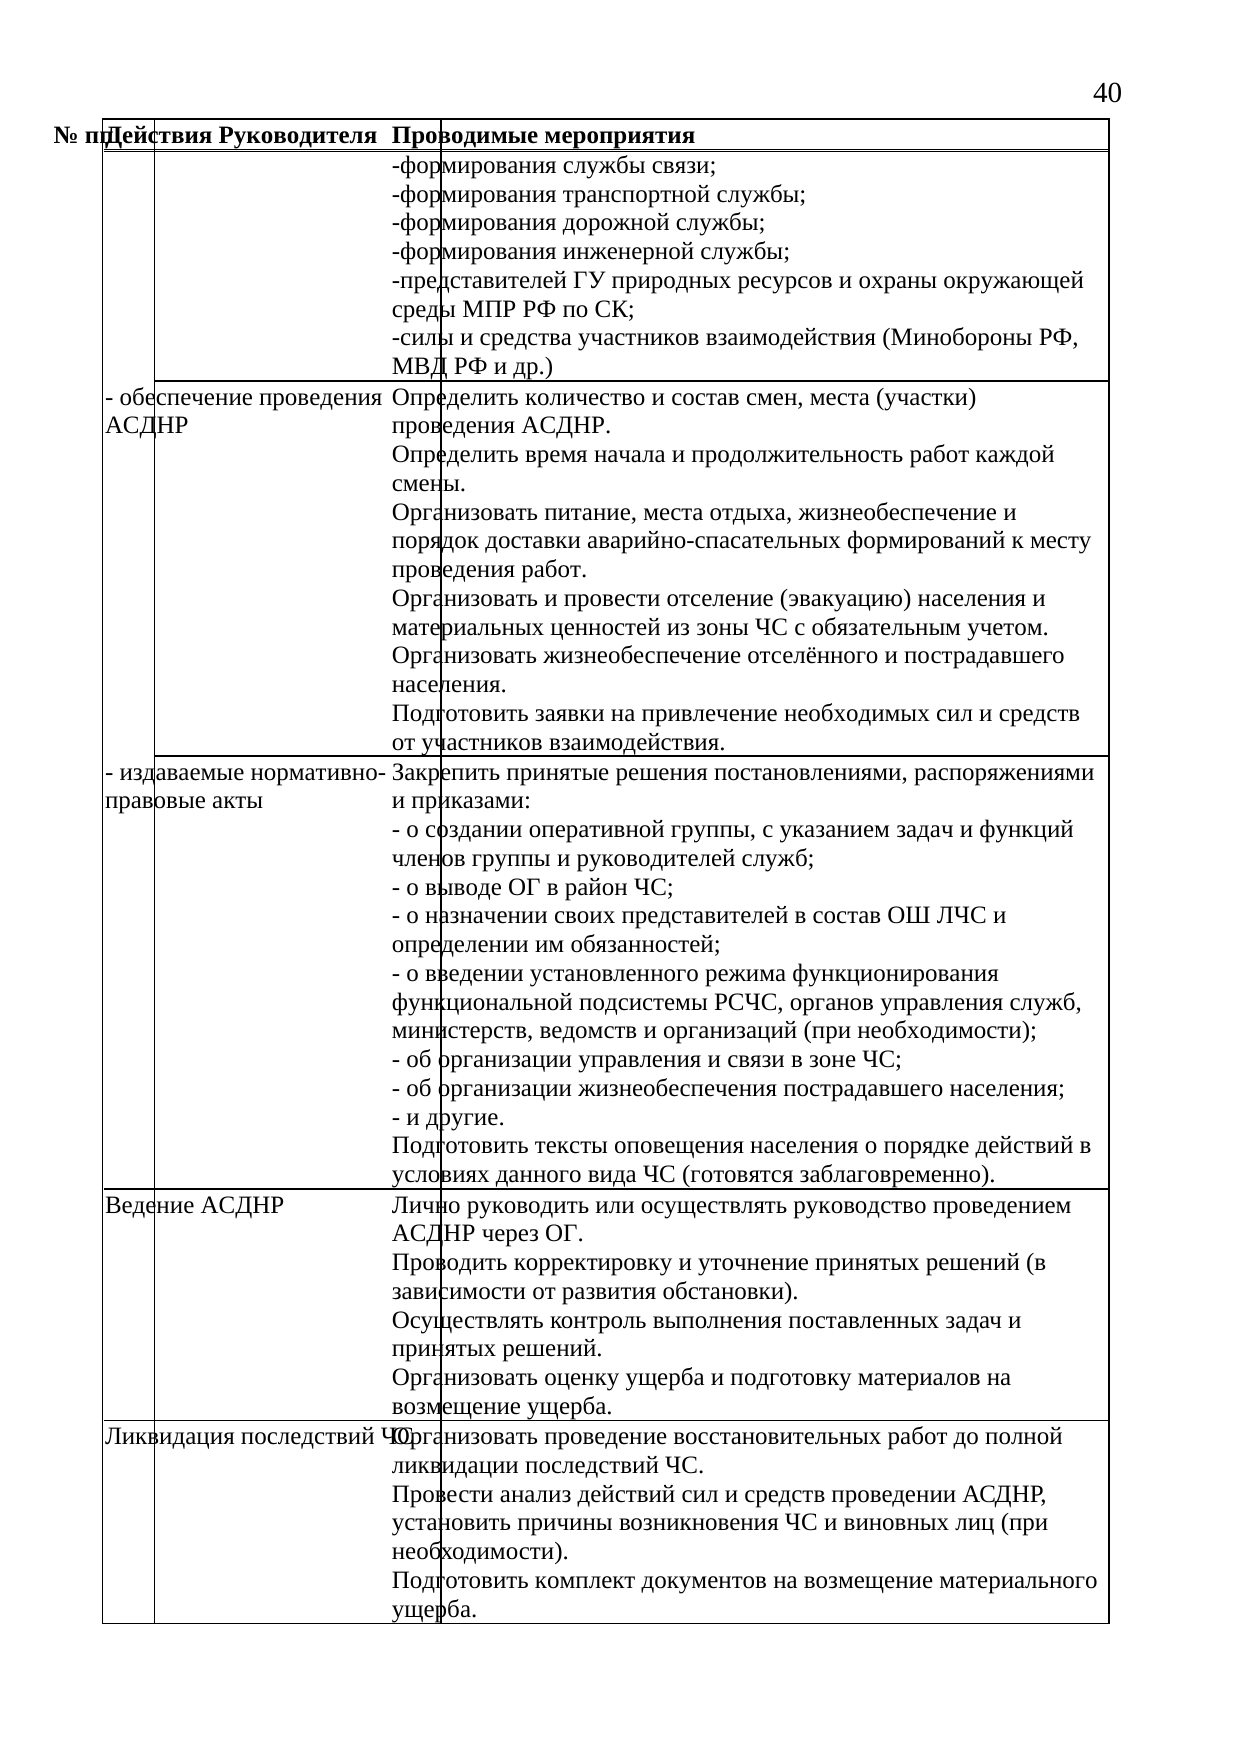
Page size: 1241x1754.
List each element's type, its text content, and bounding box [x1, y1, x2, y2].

table_cell [103, 380, 154, 755]
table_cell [442, 1421, 1108, 1622]
table_cell - обеспечение проведения АСДНР [155, 382, 440, 755]
table_cell - издаваемые нормативно-правовые акты [155, 757, 440, 1188]
table_header Проводимые мероприятия [442, 120, 1108, 148]
table_cell Закрепить принятые решения постановлениями, распоряжениями и приказами: - о создании оперативной группы, с указанием задач и функций членов группы и руководителей служб; - о выводе ОГ в район ЧС; - о назначении своих представителей в состав ОШ ЛЧС и определении им обязанностей; - о введении установленного режима функционирования функциональной подсистемы РСЧС, органов управления служб, министерств, ведомств и организаций (при необходимости); - об организации управления и связи в зоне ЧС; - об организации жизнеобеспечения пострадавшего населения; - и другие. Подготовить тексты оповещения населения о порядке действий в условиях данного вида ЧС (готовятся заблаговременно). [442, 757, 1108, 1188]
table_cell Ведение АСДНР [155, 1190, 440, 1420]
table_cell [155, 152, 440, 380]
table_header Действия Руководителя [155, 120, 440, 148]
table_cell Ликвидация последствий ЧС [155, 1421, 440, 1622]
table_cell 4. [103, 1189, 154, 1420]
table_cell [442, 152, 1108, 380]
table_cell Лично руководить или осуществлять руководство проведением АСДНР через ОГ. Проводить корректировку и уточнение принятых решений (в зависимости от развития обстановки). Осуществлять контроль выполнения поставленных задач и принятых решений. Организовать оценку ущерба и подготовку материалов на возмещение ущерба. [442, 1190, 1108, 1420]
table_header № пп [103, 120, 154, 148]
table_cell [103, 755, 154, 1188]
table_cell Определить количество и состав смен, места (участки) проведения АСДНР. Определить время начала и продолжительность работ каждой смены. Организовать питание, места отдыха, жизнеобеспечение и порядок доставки аварийно-спасательных формирований к месту проведения работ. Организовать и провести отселение (эвакуацию) населения и материальных ценностей из зоны ЧС с обязательным учетом. Организовать жизнеобеспечение отселённого и пострадавшего населения. Подготовить заявки на привлечение необходимых сил и средств от участников взаимодействия. [442, 382, 1108, 755]
table_cell 5. [103, 1421, 154, 1622]
table_cell [103, 152, 154, 380]
